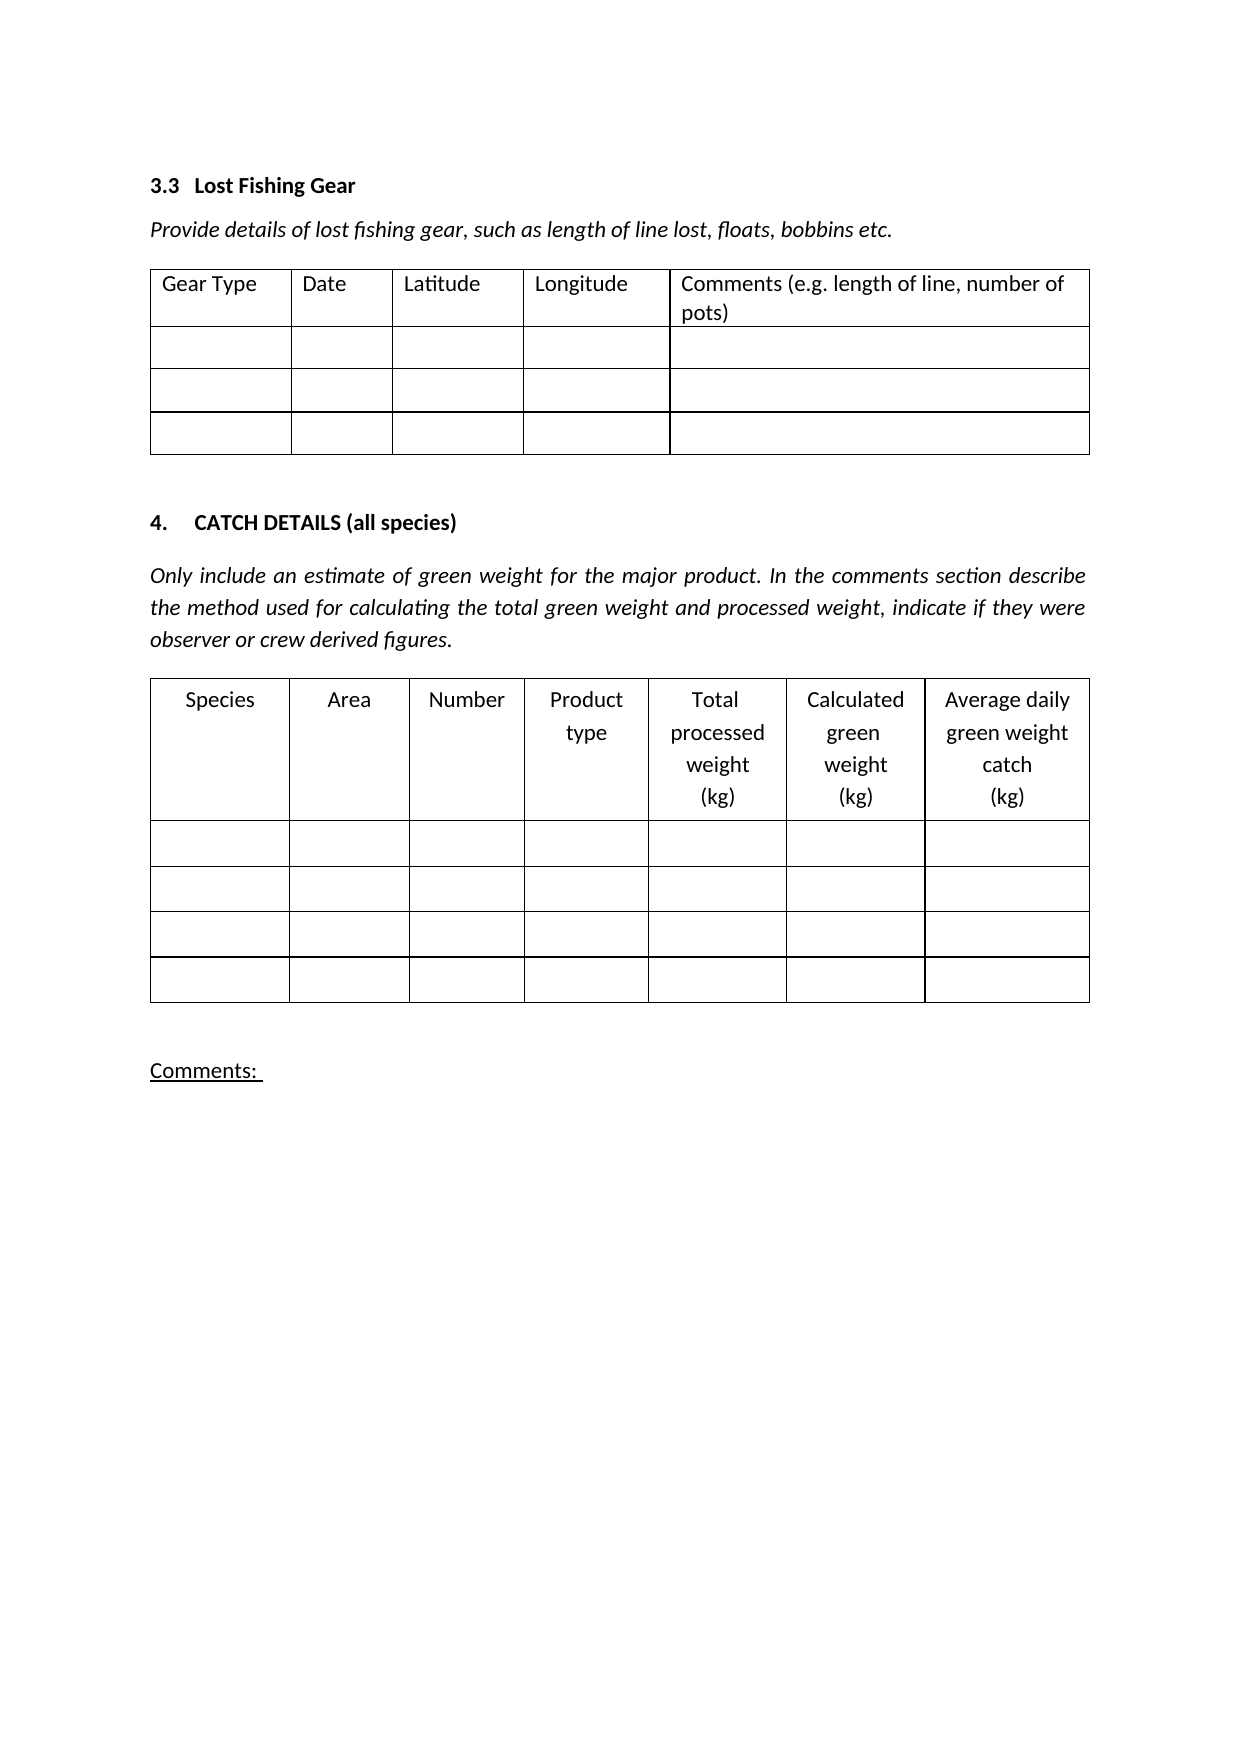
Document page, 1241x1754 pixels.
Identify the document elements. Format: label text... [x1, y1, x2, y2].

table_cell [292, 369, 392, 411]
table_header Gear Type [151, 270, 291, 326]
table_cell [410, 867, 524, 911]
table_cell [290, 958, 409, 1002]
table_cell [787, 821, 924, 866]
table_cell [525, 912, 648, 956]
table_cell [292, 327, 392, 368]
table_cell [393, 327, 523, 368]
table_cell [926, 867, 1089, 911]
text Comments: [150, 1056, 1090, 1084]
table_cell [649, 867, 786, 911]
table_cell [524, 327, 669, 368]
text Only include an estimate of green weight for the major product. In the comments section describe the method used for calculating the total green weight and processed weight, indicate if they were observer or crew derived figures. [150, 561, 1090, 653]
table_cell [787, 958, 924, 1002]
subtitle Lost Fishing Gear [150, 171, 1090, 199]
table_cell [290, 867, 409, 911]
table_cell [524, 413, 669, 454]
table_cell [787, 867, 924, 911]
table_cell [649, 821, 786, 866]
table_cell [151, 369, 291, 411]
table_cell [671, 413, 1089, 454]
table_cell [393, 369, 523, 411]
table_header Latitude [393, 270, 523, 326]
table_cell [525, 867, 648, 911]
table_cell [151, 867, 289, 911]
table_header Average daily green weight catch (kg) [926, 679, 1089, 820]
table_cell [524, 369, 669, 411]
table_cell [290, 821, 409, 866]
table_header Product type [525, 679, 648, 820]
table_header Longitude [524, 270, 669, 326]
table_cell [649, 958, 786, 1002]
table_header Total processed weight (kg) [649, 679, 786, 820]
text Provide details of lost fishing gear, such as length of line lost, floats, bobbins etc. [150, 216, 1090, 243]
table_cell [151, 912, 289, 956]
table_cell [926, 958, 1089, 1002]
table_header Number [410, 679, 524, 820]
table_cell [671, 327, 1089, 368]
table_cell [410, 958, 524, 1002]
table_header Calculated green weight (kg) [787, 679, 924, 820]
table_cell [410, 912, 524, 956]
table_cell [525, 821, 648, 866]
table_header Comments (e.g. length of line, number of pots) [671, 270, 1089, 326]
table_cell [292, 413, 392, 454]
table_header Date [292, 270, 392, 326]
table_cell [151, 327, 291, 368]
table_cell [926, 821, 1089, 866]
table_cell [290, 912, 409, 956]
table_cell [671, 369, 1089, 411]
table_cell [393, 413, 523, 454]
subtitle CATCH DETAILS (all species) [150, 508, 1090, 536]
table_cell [151, 413, 291, 454]
table_cell [410, 821, 524, 866]
table_cell [525, 958, 648, 1002]
table_cell [787, 912, 924, 956]
table_header Area [290, 679, 409, 820]
table_cell [926, 912, 1089, 956]
table_cell [151, 958, 289, 1002]
table_header Species [151, 679, 289, 820]
table_cell [151, 821, 289, 866]
table_cell [649, 912, 786, 956]
